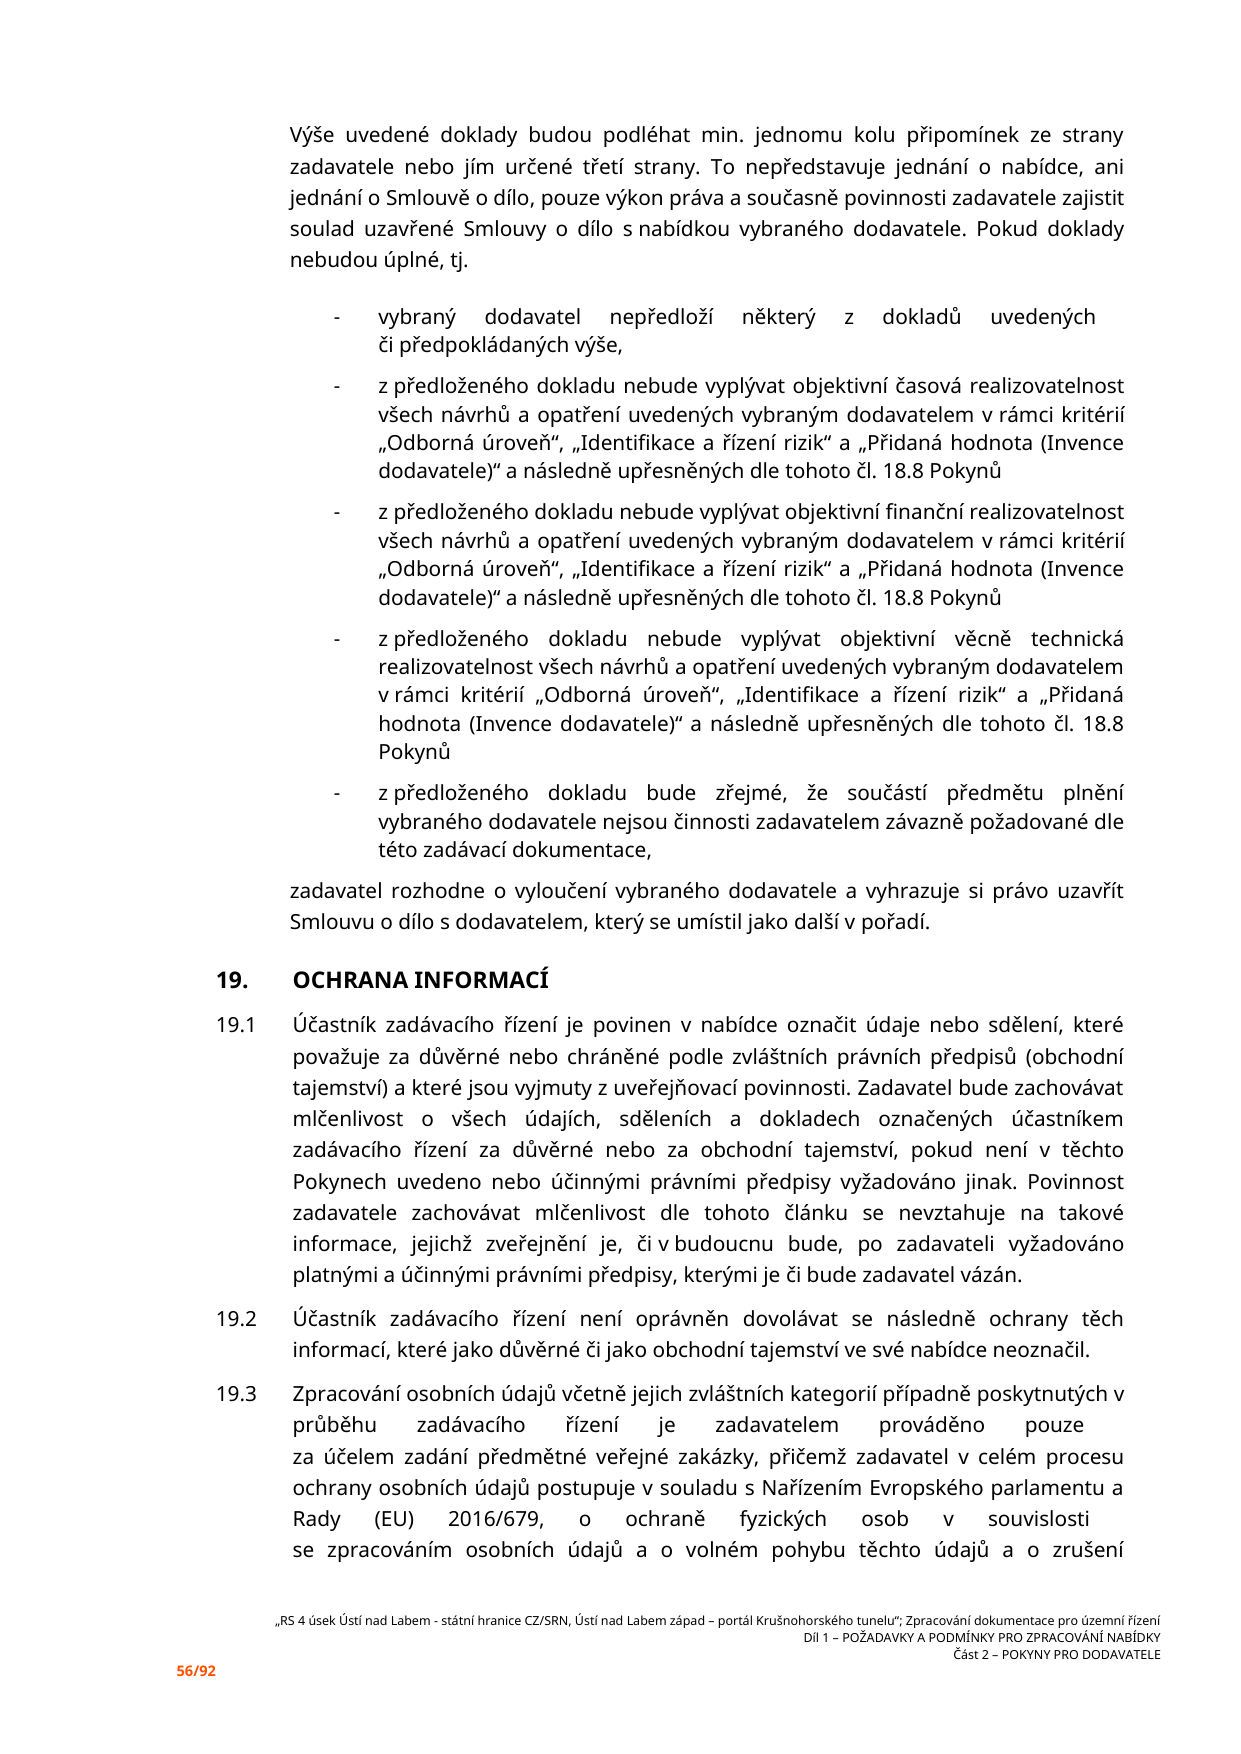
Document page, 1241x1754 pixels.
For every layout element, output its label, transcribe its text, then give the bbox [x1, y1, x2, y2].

list z předloženého dokladu nebude vyplývat objektivní časová realizovatelnost všech návrhů a opatření uvedených vybraným dodavatelem v rámci kritérií „Odborná úroveň“, „Identifikace a řízení rizik“ a „Přidaná hodnota (Invence dodavatele)“ a následně upřesněných dle tohoto čl. 18.8 Pokynů [334, 371, 1125, 485]
list vybraný dodavatel nepředloží některý z dokladů uvedených či předpokládaných výše, [334, 302, 1125, 359]
text Účastník zadávacího řízení není oprávněn dovolávat se následně ochrany těch informací, které jako důvěrné či jako obchodní tajemství ve své nabídce neoznačil. [216, 1304, 1125, 1364]
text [216, 1379, 1125, 1564]
text Výše uvedené doklady budou podléhat min. jednomu kolu připomínek ze strany zadavatele nebo jím určené třetí strany. To nepředstavuje jednání o nabídce, ani jednání o Smlouvě o dílo, pouze výkon práva a současně povinnosti zadavatele zajistit soulad uzavřené Smlouvy o dílo s nabídkou vybraného dodavatele. Pokud doklady nebudou úplné, tj. [289, 121, 1125, 274]
list z předloženého dokladu bude zřejmé, že součástí předmětu plnění vybraného dodavatele nejsou činnosti zadavatelem závazně požadované dle této zadávací dokumentace, [334, 778, 1125, 864]
list z předloženého dokladu nebude vyplývat objektivní věcně technická realizovatelnost všech návrhů a opatření uvedených vybraným dodavatelem v rámci kritérií „Odborná úroveň“, „Identifikace a řízení rizik“ a „Přidaná hodnota (Invence dodavatele)“ a následně upřesněných dle tohoto čl. 18.8 Pokynů [334, 624, 1125, 766]
text OCHRANA INFORMACÍ [216, 964, 1125, 995]
list z předloženého dokladu nebude vyplývat objektivní finanční realizovatelnost všech návrhů a opatření uvedených vybraným dodavatelem v rámci kritérií „Odborná úroveň“, „Identifikace a řízení rizik“ a „Přidaná hodnota (Invence dodavatele)“ a následně upřesněných dle tohoto čl. 18.8 Pokynů [334, 497, 1125, 611]
text zadavatel rozhodne o vyloučení vybraného dodavatele a vyhrazuje si právo uzavřít Smlouvu o dílo s dodavatelem, který se umístil jako další v pořadí. [216, 876, 1125, 936]
text Účastník zadávacího řízení je povinen v nabídce označit údaje nebo sdělení, které považuje za důvěrné nebo chráněné podle zvláštních právních předpisů (obchodní tajemství) a které jsou vyjmuty z uveřejňovací povinnosti. Zadavatel bude zachovávat mlčenlivost o všech údajích, sděleních a dokladech označených účastníkem zadávacího řízení za důvěrné nebo za obchodní tajemství, pokud není v těchto Pokynech uvedeno nebo účinnými právními předpisy vyžadováno jinak. Povinnost zadavatele zachovávat mlčenlivost dle tohoto článku se nevztahuje na takové informace, jejichž zveřejnění je, či v budoucnu bude, po zadavateli vyžadováno platnými a účinnými právními předpisy, kterými je či bude zadavatel vázán. [216, 1011, 1125, 1289]
